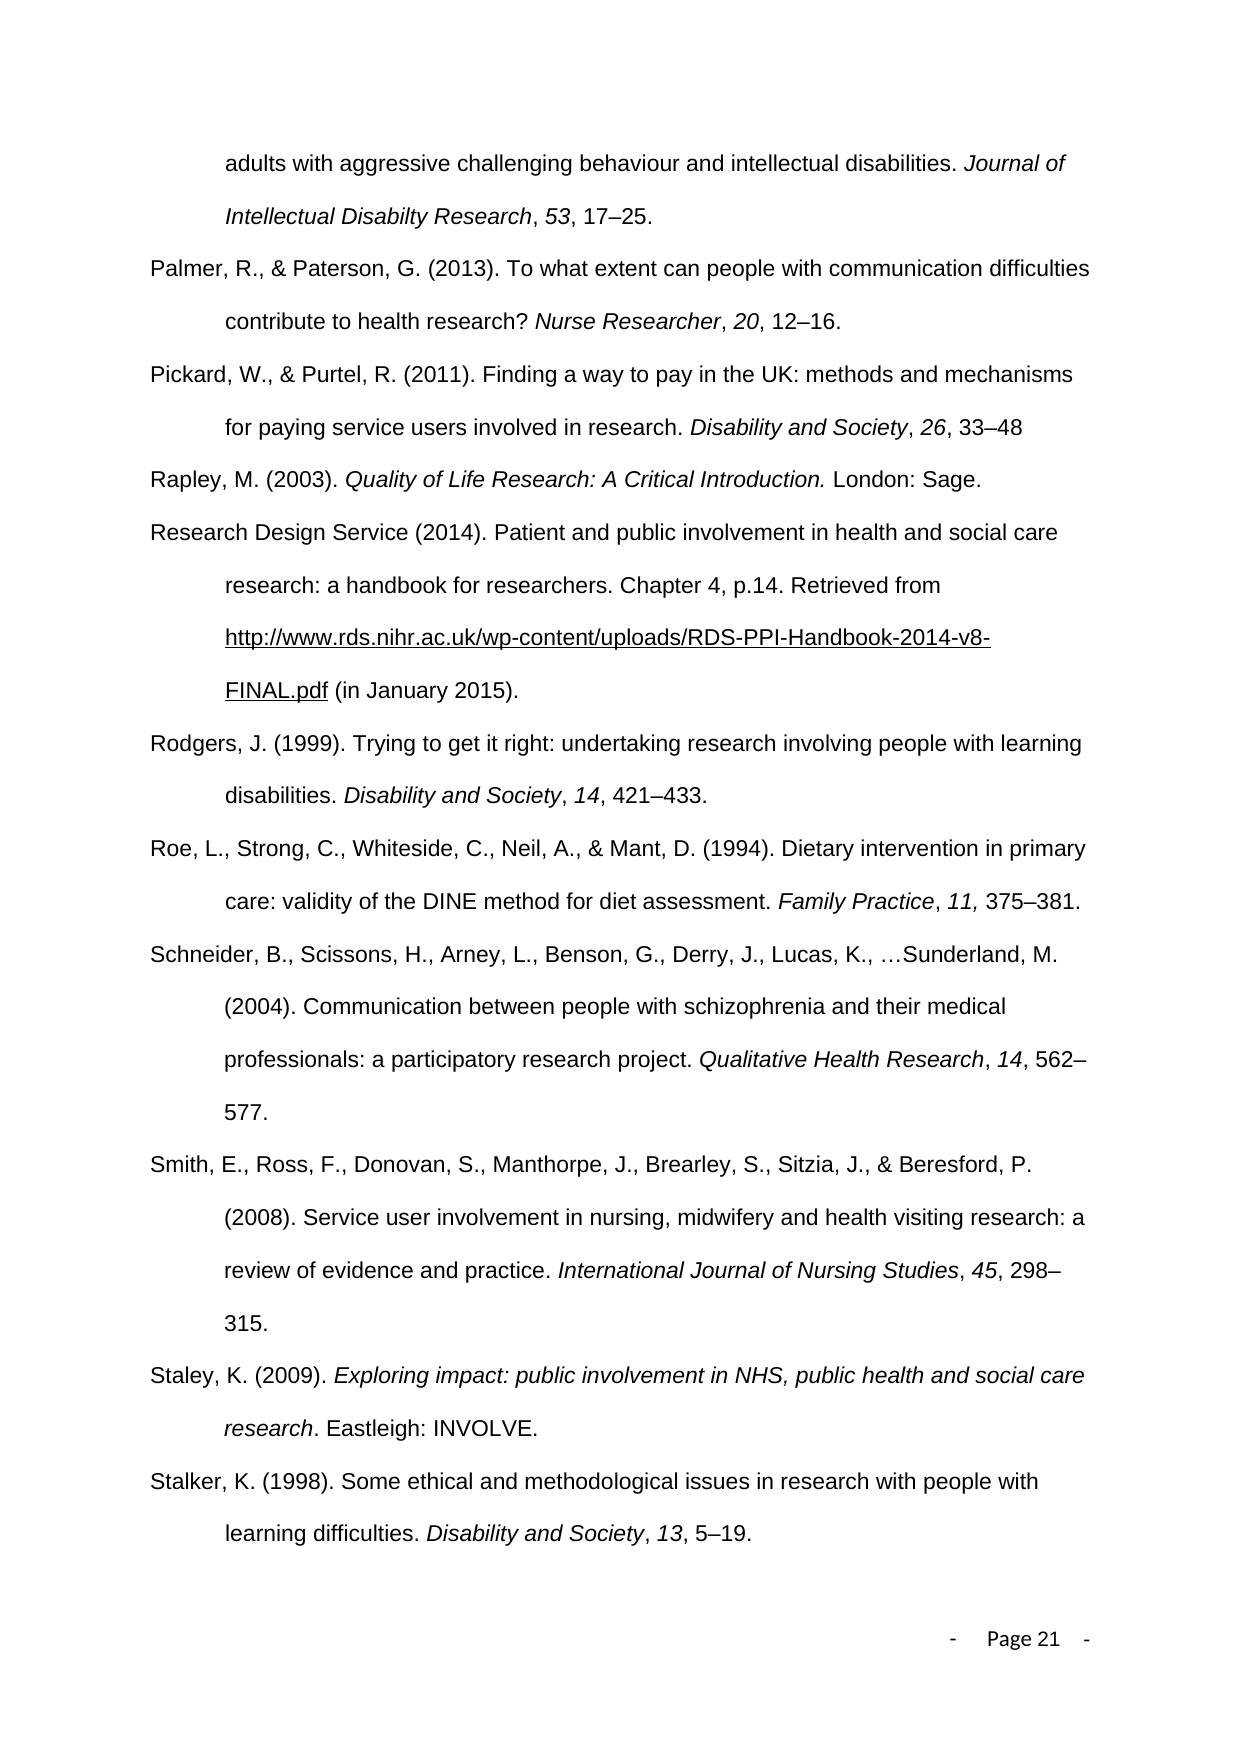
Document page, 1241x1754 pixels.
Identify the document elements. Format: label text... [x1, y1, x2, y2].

text Research Design Service (2014). Patient and public involvement in health and social care research: a handbook for researchers. Chapter 4, p.14. Retrieved from http://www.rds.nihr.ac.uk/wp-content/uploads/RDS-PPI-Handbook-2014-v8-FINAL.pdf (in January 2015). [150, 519, 1090, 703]
text Staley, K. (2009). Exploring impact: public involvement in NHS, public health and social care research. Eastleigh: INVOLVE. [150, 1362, 1090, 1441]
text Roe, L., Strong, C., Whiteside, C., Neil, A., & Mant, D. (1994). Dietary intervention in primary care: validity of the DINE method for diet assessment. Family Practice, 11, 375–381. [150, 835, 1090, 914]
text Smith, E., Ross, F., Donovan, S., Manthorpe, J., Brearley, S., Sitzia, J., & Beresford, P. (2008). Service user involvement in nursing, midwifery and health visiting research: a review of evidence and practice. International Journal of Nursing Studies, 45, 298–315. [150, 1151, 1090, 1336]
text Rapley, M. (2003). Quality of Life Research: A Critical Introduction. London: Sage. [150, 466, 1090, 493]
text Schneider, B., Scissons, H., Arney, L., Benson, G., Derry, J., Lucas, K., …Sunderland, M. (2004). Communication between people with schizophrenia and their medical professionals: a participatory research project. Qualitative Health Research, 14, 562–577. [150, 941, 1090, 1125]
text Palmer, R., & Paterson, G. (2013). To what extent can people with communication difficulties contribute to health research? Nurse Researcher, 20, 12–16. [150, 255, 1090, 334]
text Pickard, W., & Purtel, R. (2011). Finding a way to pay in the UK: methods and mechanisms for paying service users involved in research. Disability and Society, 26, 33–48 [150, 361, 1090, 440]
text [150, 150, 1090, 229]
text Stalker, K. (1998). Some ethical and methodological issues in research with people with learning difficulties. Disability and Society, 13, 5–19. [150, 1468, 1090, 1547]
text Rodgers, J. (1999). Trying to get it right: undertaking research involving people with learning disabilities. Disability and Society, 14, 421–433. [150, 730, 1090, 809]
